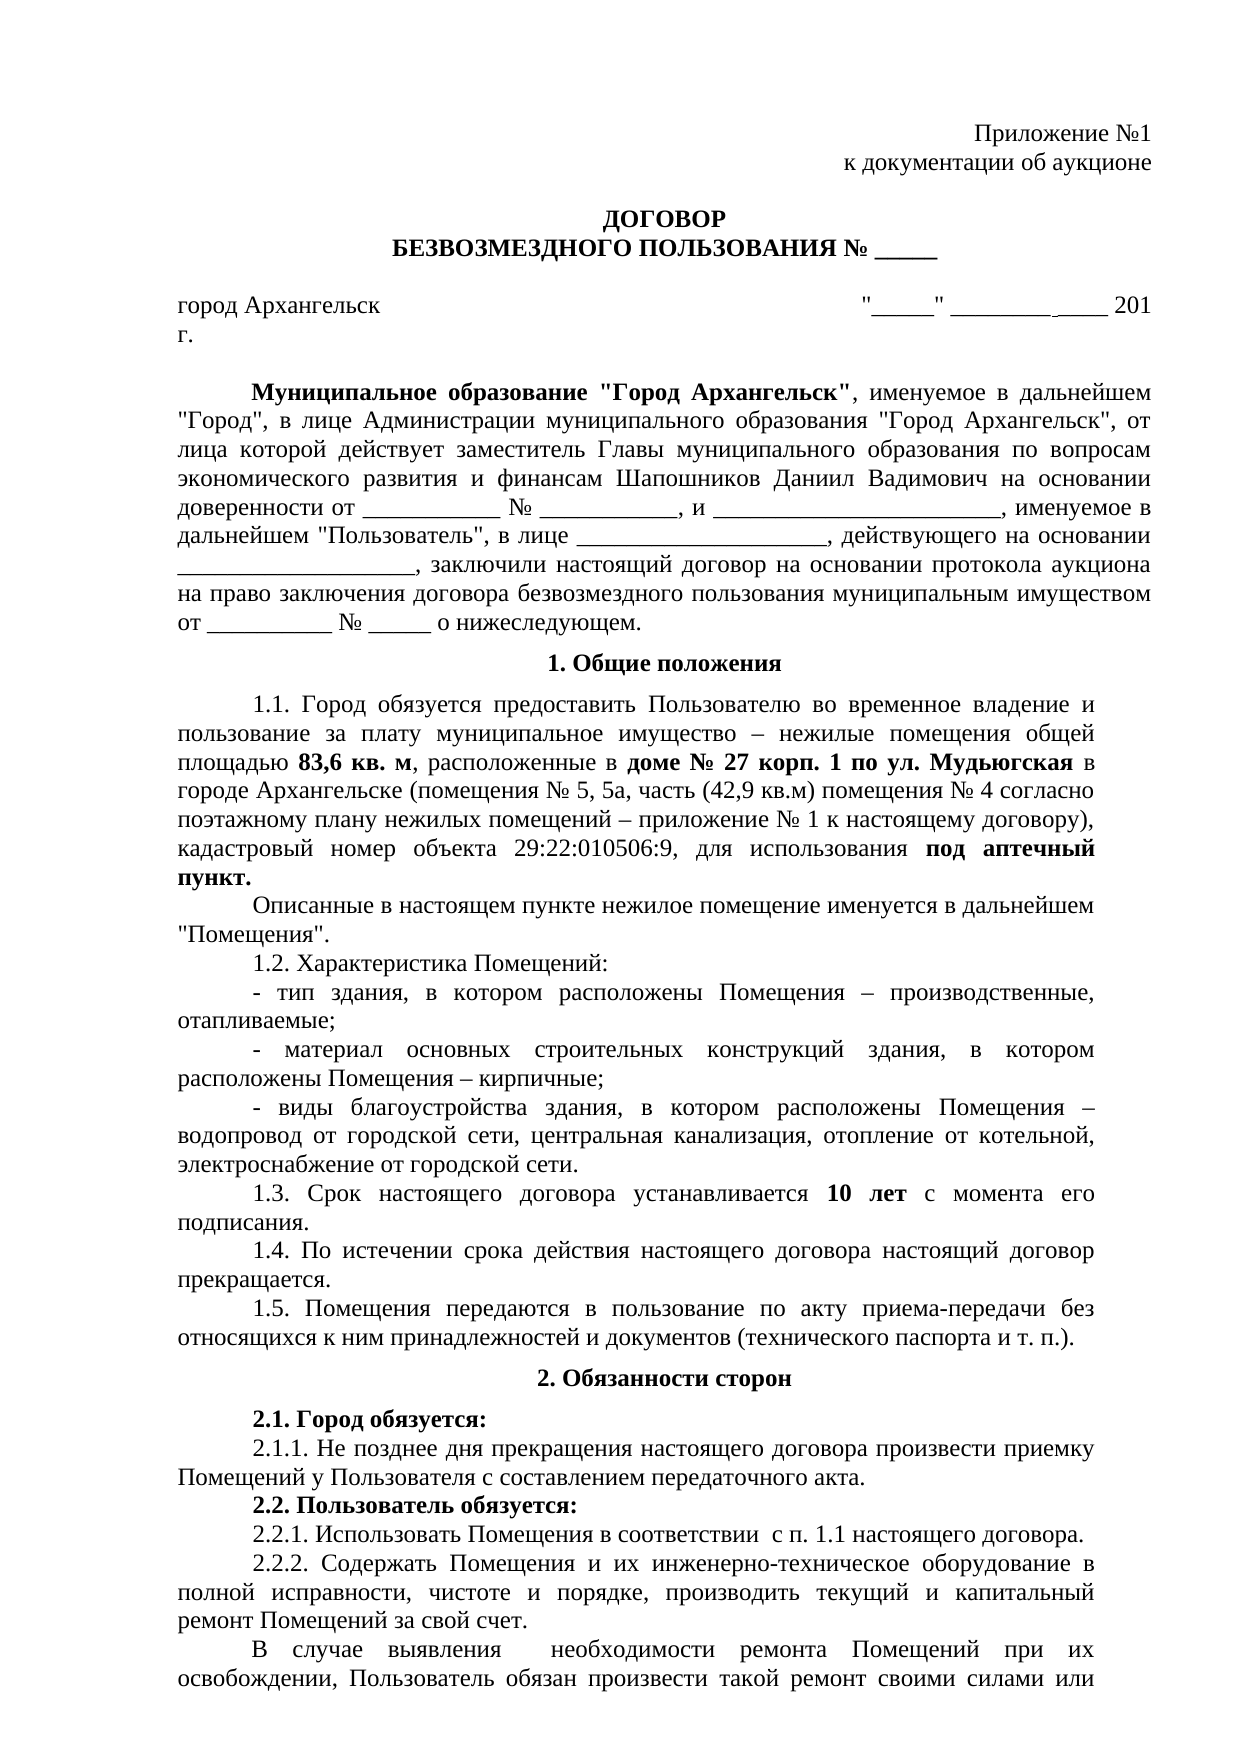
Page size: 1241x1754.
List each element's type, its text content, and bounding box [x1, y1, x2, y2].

text - материал основных строительных конструкций здания, в котором расположены Помещения – кирпичные; [177, 1034, 1095, 1092]
title Приложение №1 [177, 118, 1152, 147]
text Описанные в настоящем пункте нежилое помещение именуется в дальнейшем "Помещения". [177, 891, 1095, 948]
title БЕЗВОЗМЕЗДНОГО ПОЛЬЗОВАНИЯ № _____ [177, 233, 1152, 262]
text 1.5. Помещения передаются в пользование по акту приема-передачи без относящихся к ним принадлежностей и документов (технического паспорта и т. п.). [177, 1293, 1095, 1351]
text город Архангельск "_____" ________ ____ 201 г. [177, 291, 1152, 348]
text 2.2.1. Использовать Помещения в соответствии с п. 1.1 настоящего договора. [177, 1519, 1095, 1548]
text 1.3. Срок настоящего договора устанавливается 10 лет с момента его подписания. [177, 1178, 1095, 1236]
text 1.2. Характеристика Помещений: [177, 948, 1095, 977]
text 1.1. Город обязуется предоставить Пользователю во временное владение и пользование за плату муниципальное имущество – нежилые помещения общей площадью 83,6 кв. м, расположенные в доме № 27 корп. 1 по ул. Мудьюгская в городе Архангельске (помещения № 5, 5а, часть (42,9 кв.м) помещения № 4 согласно поэтажному плану нежилых помещений – приложение № 1 к настоящему договору), кадастровый номер объекта 29:22:010506:9, для использования под аптечный пункт. [177, 689, 1095, 891]
text 2.2.2. Содержать Помещения и их инженерно-техническое оборудование в полной исправности, чистоте и порядке, производить текущий и капитальный ремонт Помещений за свой счет. [177, 1548, 1095, 1634]
text - тип здания, в котором расположены Помещения – производственные, отапливаемые; [177, 977, 1095, 1034]
text Муниципальное образование "Город Архангельск", именуемое в дальнейшем "Город", в лице Администрации муниципального образования "Город Архангельск", от лица которой действует заместитель Главы муниципального образования по вопросам экономического развития и финансам Шапошников Даниил Вадимович на основании доверенности от ___________ № ___________, и _______________________, именуемое в дальнейшем "Пользователь", в лице ____________________, действующего на основании ___________________, заключили настоящий договор на основании протокола аукциона на право заключения договора безвозмездного пользования муниципальным имуществом от __________ № _____ о нижеследующем. [177, 377, 1152, 636]
text - виды благоустройства здания, в котором расположены Помещения – водопровод от городской сети, центральная канализация, отопление от котельной, электроснабжение от городской сети. [177, 1092, 1095, 1178]
text 2.1.1. Не позднее дня прекращения настоящего договора произвести приемку Помещений у Пользователя с составлением передаточного акта. [177, 1433, 1095, 1491]
title к документации об аукционе [177, 147, 1152, 176]
text 2. Обязанности сторон [177, 1363, 1152, 1392]
text 2.1. Город обязуется: [177, 1404, 1095, 1433]
text 1.4. По истечении срока действия настоящего договора настоящий договор прекращается. [177, 1236, 1095, 1293]
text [177, 1634, 1095, 1692]
title ДОГОВОР [177, 204, 1152, 233]
text 1. Общие положения [177, 648, 1152, 677]
text 2.2. Пользователь обязуется: [177, 1491, 1095, 1519]
